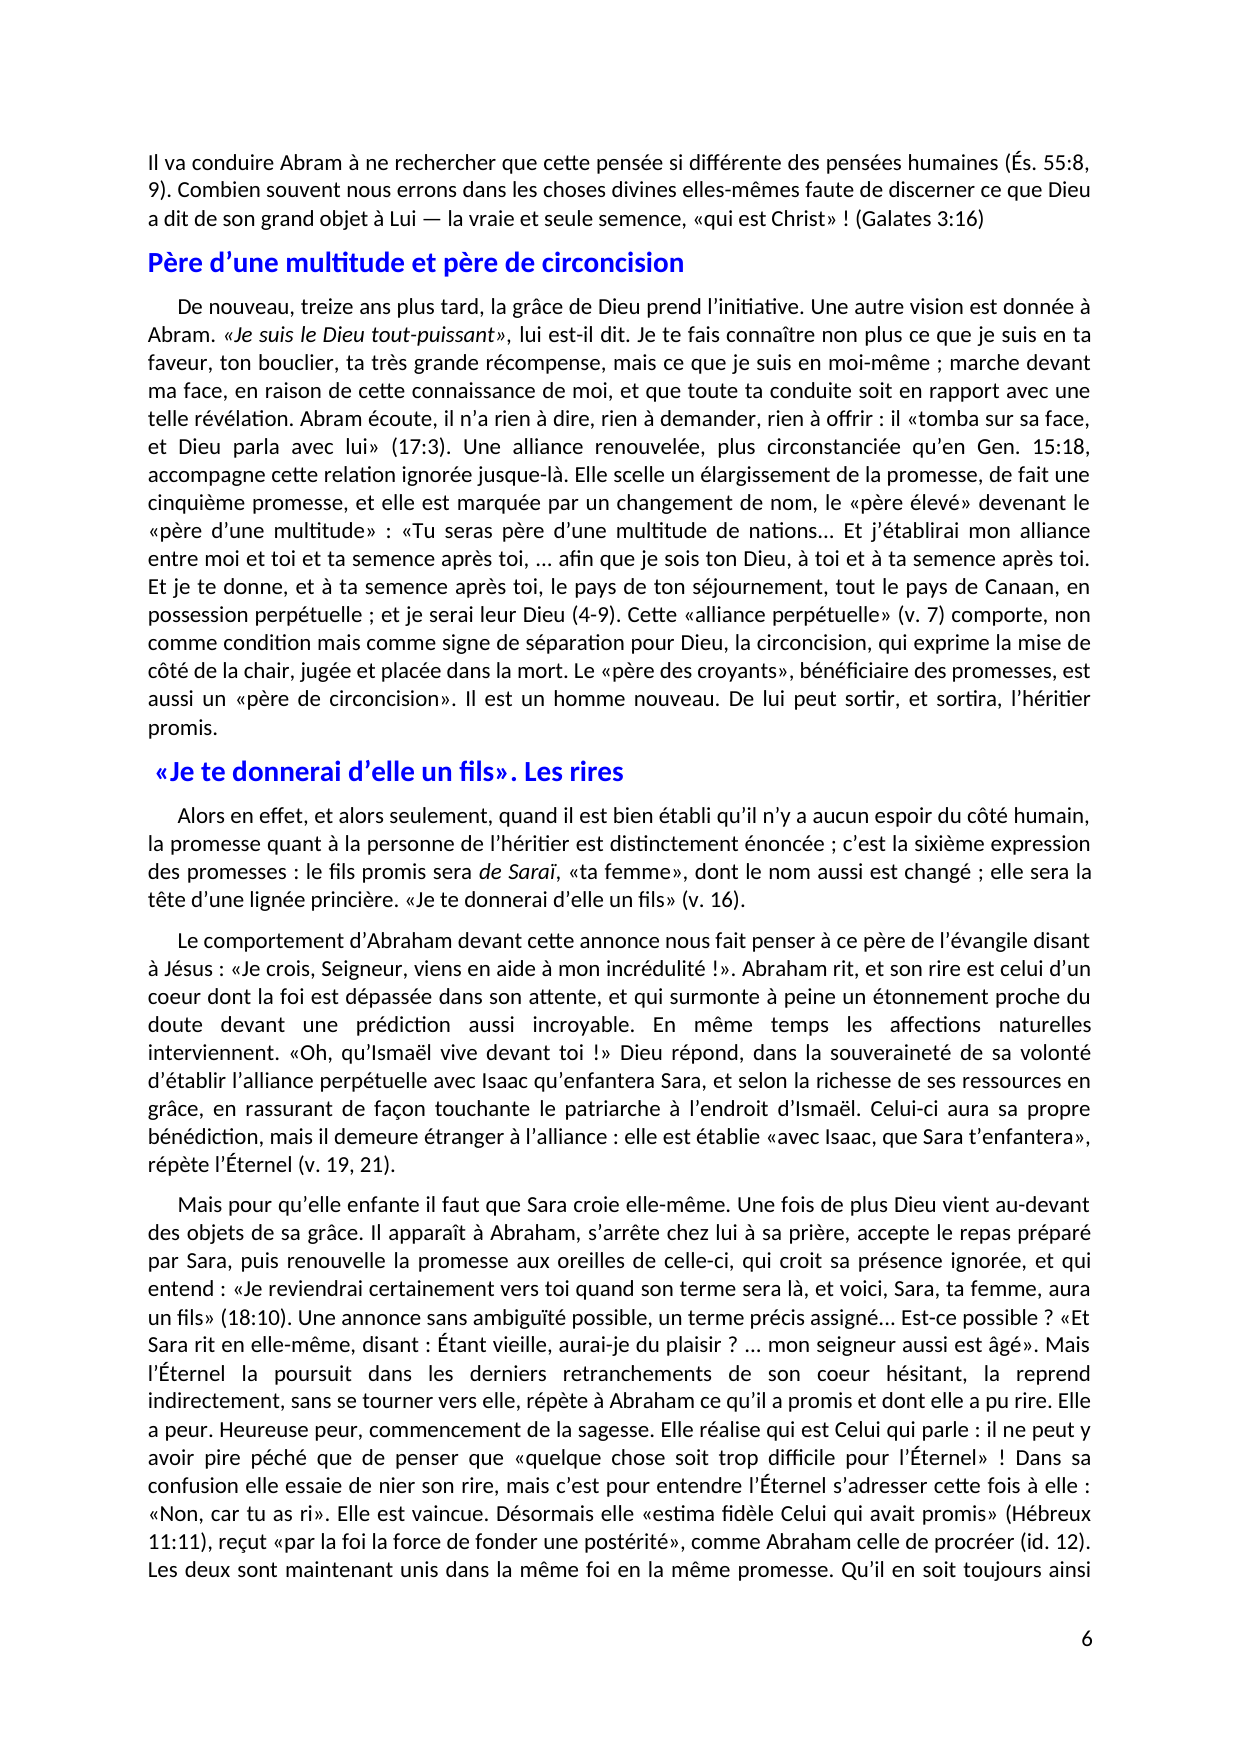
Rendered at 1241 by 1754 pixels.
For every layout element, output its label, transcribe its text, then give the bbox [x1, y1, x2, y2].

subtitle «Je te donnerai d’elle un fils». Les rires [148, 753, 1093, 789]
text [148, 1191, 1093, 1583]
text De nouveau, treize ans plus tard, la grâce de Dieu prend l’initiative. Une autre vision est donnée à Abram. «Je suis le Dieu tout-puissant», lui est-il dit. Je te fais connaître non plus ce que je suis en ta faveur, ton bouclier, ta très grande récompense, mais ce que je suis en moi-même ; marche devant ma face, en raison de cette connaissance de moi, et que toute ta conduite soit en rapport avec une telle révélation. Abram écoute, il n’a rien à dire, rien à demander, rien à offrir : il «tomba sur sa face, et Dieu parla avec lui» (17:3). Une alliance renouvelée, plus circonstanciée qu’en Gen. 15:18, accompagne cette relation ignorée jusque-là. Elle scelle un élargissement de la promesse, de fait une cinquième promesse, et elle est marquée par un changement de nom, le «père élevé» devenant le «père d’une multitude» : «Tu seras père d’une multitude de nations... Et j’établirai mon alliance entre moi et toi et ta semence après toi, ... afin que je sois ton Dieu, à toi et à ta semence après toi. Et je te donne, et à ta semence après toi, le pays de ton séjournement, tout le pays de Canaan, en possession perpétuelle ; et je serai leur Dieu (4-9). Cette «alliance perpétuelle» (v. 7) comporte, non comme condition mais comme signe de séparation pour Dieu, la circoncision, qui exprime la mise de côté de la chair, jugée et placée dans la mort. Le «père des croyants», bénéficiaire des promesses, est aussi un «père de circoncision». Il est un homme nouveau. De lui peut sortir, et sortira, l’héritier promis. [148, 292, 1093, 741]
text Alors en effet, et alors seulement, quand il est bien établi qu’il n’y a aucun espoir du côté humain, la promesse quant à la personne de l’héritier est distinctement énoncée ; c’est la sixième expression des promesses : le fils promis sera de Saraï, «ta femme», dont le nom aussi est changé ; elle sera la tête d’une lignée princière. «Je te donnerai d’elle un fils» (v. 16). [148, 801, 1093, 913]
subtitle Père d’une multitude et père de circoncision [148, 244, 1093, 280]
text Le comportement d’Abraham devant cette annonce nous fait penser à ce père de l’évangile disant à Jésus : «Je crois, Seigneur, viens en aide à mon incrédulité !». Abraham rit, et son rire est celui d’un coeur dont la foi est dépassée dans son attente, et qui surmonte à peine un étonnement proche du doute devant une prédiction aussi incroyable. En même temps les affections naturelles interviennent. «Oh, qu’Ismaël vive devant toi !» Dieu répond, dans la souveraineté de sa volonté d’établir l’alliance perpétuelle avec Isaac qu’enfantera Sara, et selon la richesse de ses ressources en grâce, en rassurant de façon touchante le patriarche à l’endroit d’Ismaël. Celui-ci aura sa propre bénédiction, mais il demeure étranger à l’alliance : elle est établie «avec Isaac, que Sara t’enfantera», répète l’Éternel (v. 19, 21). [148, 926, 1093, 1178]
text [148, 148, 1093, 232]
